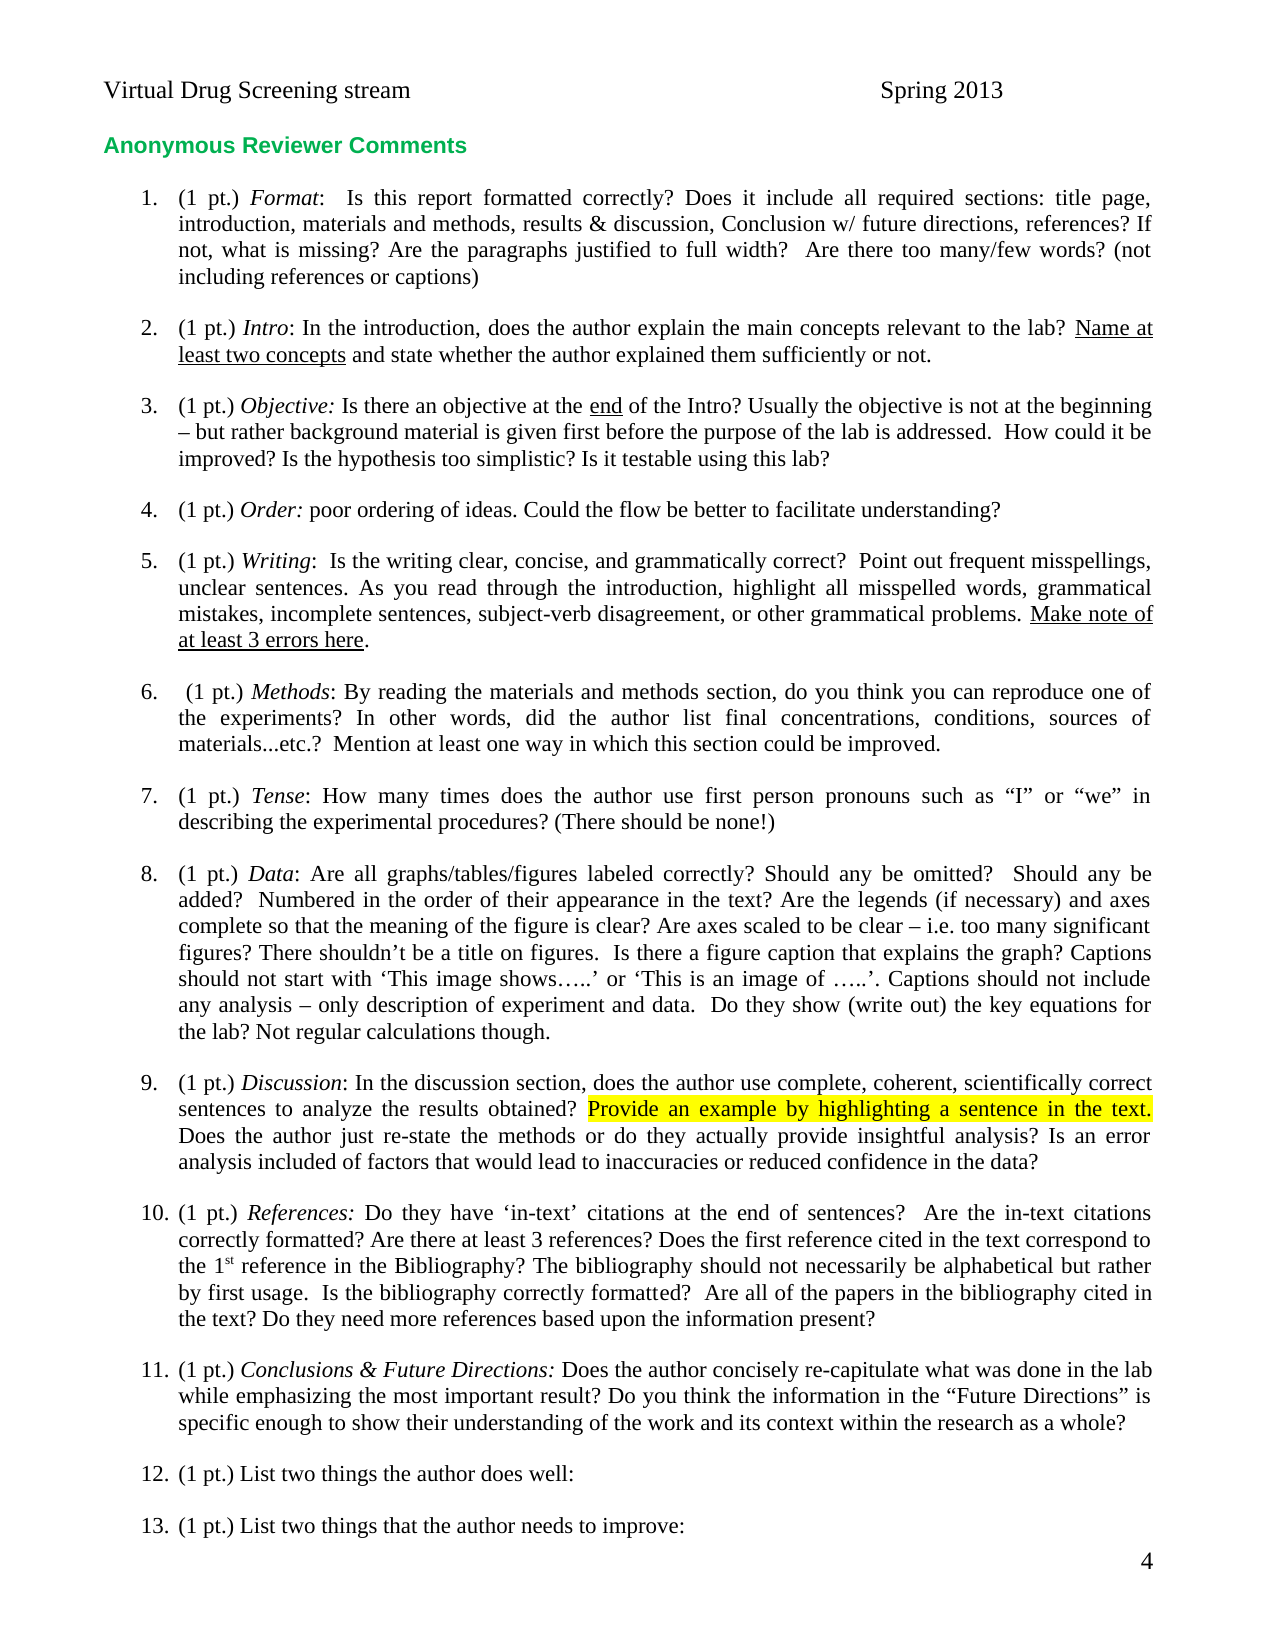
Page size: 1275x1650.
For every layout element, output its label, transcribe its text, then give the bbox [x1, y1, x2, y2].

list (1 pt.) Conclusions & Future Directions: Does the author concisely re-capitulate what was done in the lab while emphasizing the most important result? Do you think the information in the “Future Directions” is specific enough to show their understanding of the work and its context within the research as a whole? [141, 1356, 1153, 1435]
list (1 pt.) Discussion: In the discussion section, does the author use complete, coherent, scientifically correct sentences to analyze the results obtained? Provide an example by highlighting a sentence in the text. Does the author just re-state the methods or do they actually provide insightful analysis? Is an error analysis included of factors that would lead to inaccuracies or reduced confidence in the data? [141, 1069, 1153, 1174]
list (1 pt.) Data: Are all graphs/tables/figures labeled correctly? Should any be omitted? Should any be added? Numbered in the order of their appearance in the text? Are the legends (if necessary) and axes complete so that the meaning of the figure is clear? Are axes scaled to be clear – i.e. too many significant figures? There shouldn’t be a title on figures. Is there a figure caption that explains the graph? Captions should not start with ‘This image shows…..’ or ‘This is an image of …..’. Captions should not include any analysis – only description of experiment and data. Do they show (write out) the key equations for the lab? Not regular calculations though. [141, 859, 1153, 1044]
text Anonymous Reviewer Comments [103, 132, 1153, 159]
list (1 pt.) Order: poor ordering of ideas. Could the flow be better to facilitate understanding? [141, 496, 1153, 522]
list (1 pt.) References: Do they have ‘in-text’ citations at the end of sentences? Are the in-text citations correctly formatted? Are there at least 3 references? Does the first reference cited in the text correspond to the 1st reference in the Bibliography? The bibliography should not necessarily be alphabetical but rather by first usage. Is the bibliography correctly formatted? Are all of the papers in the bibliography cited in the text? Do they need more references based upon the information present? [141, 1199, 1153, 1331]
list (1 pt.) List two things the author does well: [141, 1460, 1153, 1487]
list (1 pt.) Format: Is this report formatted correctly? Does it include all required sections: title page, introduction, materials and methods, results & discussion, Conclusion w/ future directions, references? If not, what is missing? Are the paragraphs justified to full width? Are there too many/few words? (not including references or captions) [141, 184, 1153, 289]
list (1 pt.) Intro: In the introduction, does the author explain the main concepts relevant to the lab? Name at least two concepts and state whether the author explained them sufficiently or not. [141, 314, 1153, 367]
list (1 pt.) Methods: By reading the materials and methods section, do you think you can reproduce one of the experiments? In other words, did the author list final concentrations, conditions, sources of materials...etc.? Mention at least one way in which this section could be improved. [141, 678, 1153, 757]
list (1 pt.) Writing: Is the writing clear, concise, and grammatically correct? Point out frequent misspellings, unclear sentences. As you read through the introduction, highlight all misspelled words, grammatical mistakes, incomplete sentences, subject-verb disagreement, or other grammatical problems. Make note of at least 3 errors here. [141, 547, 1153, 653]
list (1 pt.) Objective: Is there an objective at the end of the Intro? Usually the objective is not at the beginning – but rather background material is given first before the purpose of the lab is addressed. How could it be improved? Is the hypothesis too simplistic? Is it testable using this lab? [141, 392, 1153, 471]
list (1 pt.) List two things that the author needs to improve: [141, 1512, 1153, 1538]
list (1 pt.) Tense: How many times does the author use first person pronouns such as “I” or “we” in describing the experimental procedures? (There should be none!) [141, 782, 1153, 834]
